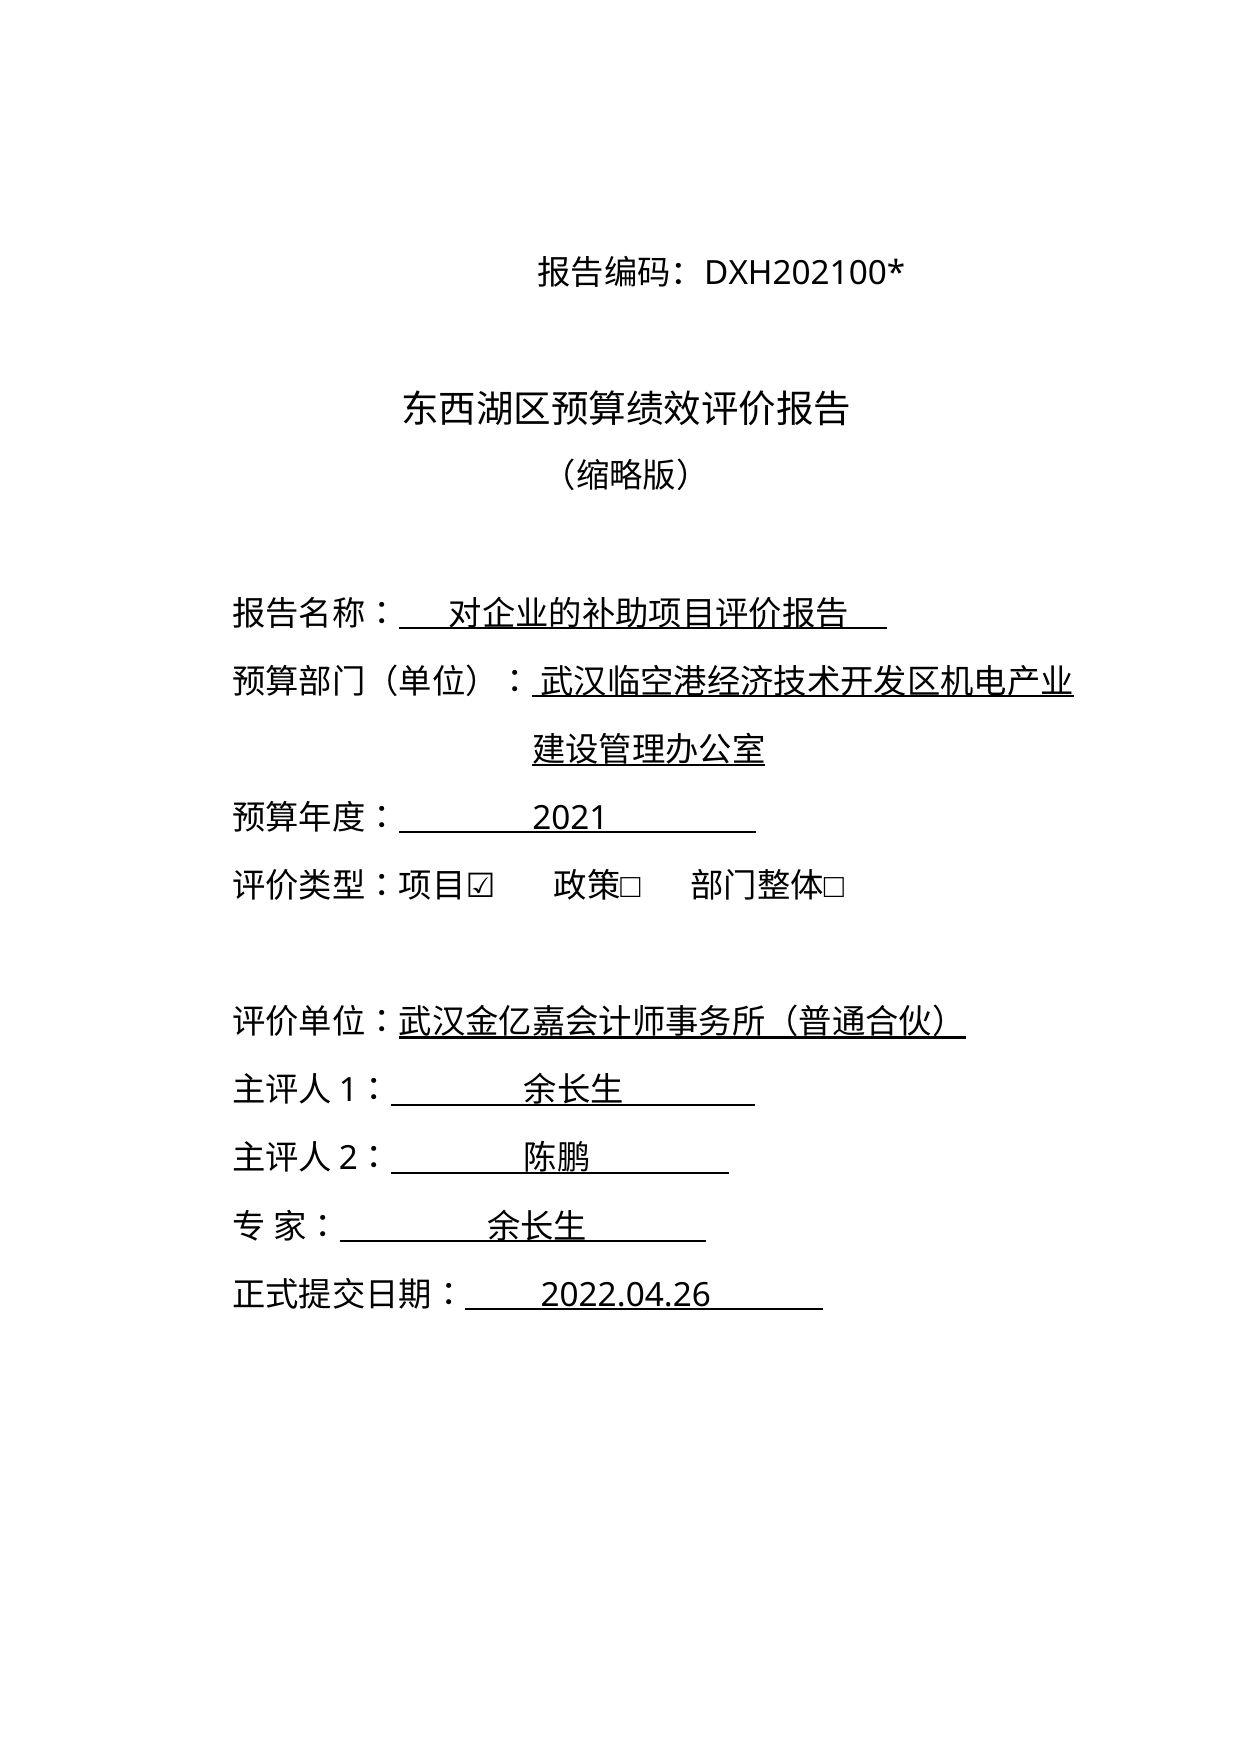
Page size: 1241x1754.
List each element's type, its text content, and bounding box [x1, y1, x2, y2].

text 专 家： 余长生 [165, 1189, 1087, 1258]
text 评价单位：武汉金亿嘉会计师事务所（普通合伙） [165, 985, 1087, 1053]
text 主评人1： 余长生 [165, 1053, 1087, 1121]
text 报告编码：DXH202100* [165, 236, 1087, 304]
text 主评人2： 陈鹏 [165, 1121, 1087, 1189]
text 评价类型：项目☑ 政策□ 部门整体□ [165, 849, 1087, 917]
text （缩略版） [165, 440, 1087, 508]
text 正式提交日期： 2022.04.26 [165, 1258, 1087, 1326]
text 东西湖区预算绩效评价报告 [165, 372, 1087, 440]
text 预算年度： 2021 [165, 781, 1087, 849]
text 报告名称： 对企业的补助项目评价报告 [165, 576, 1087, 644]
text 预算部门（单位）： 武汉临空港经济技术开发区机电产业建设管理办公室 [232, 644, 1087, 781]
